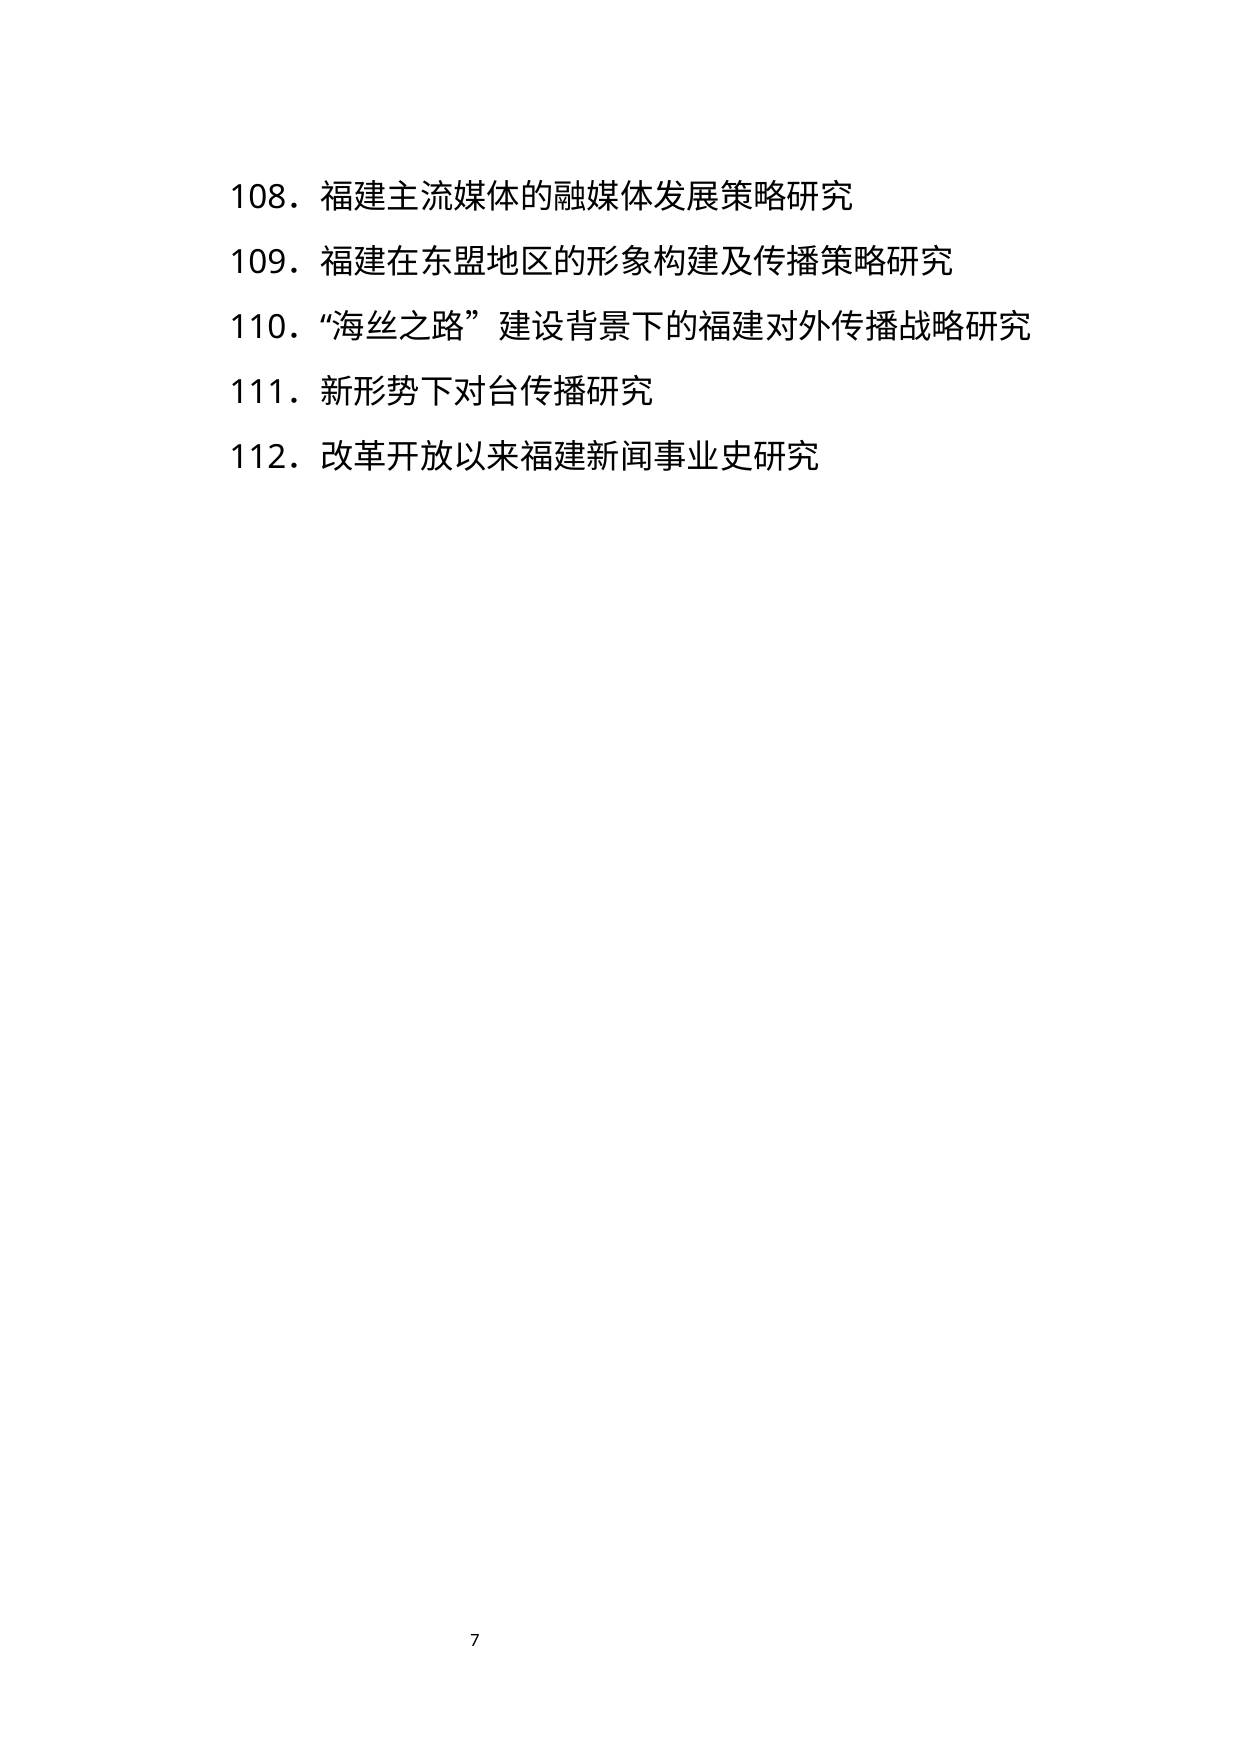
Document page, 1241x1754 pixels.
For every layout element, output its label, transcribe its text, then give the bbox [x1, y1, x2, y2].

list 新形势下对台传播研究 [187, 357, 1053, 422]
list 福建主流媒体的融媒体发展策略研究 [187, 162, 1053, 227]
list 改革开放以来福建新闻事业史研究 [187, 422, 1053, 487]
list “海丝之路”建设背景下的福建对外传播战略研究 [187, 292, 1053, 357]
list 福建在东盟地区的形象构建及传播策略研究 [187, 227, 1053, 292]
